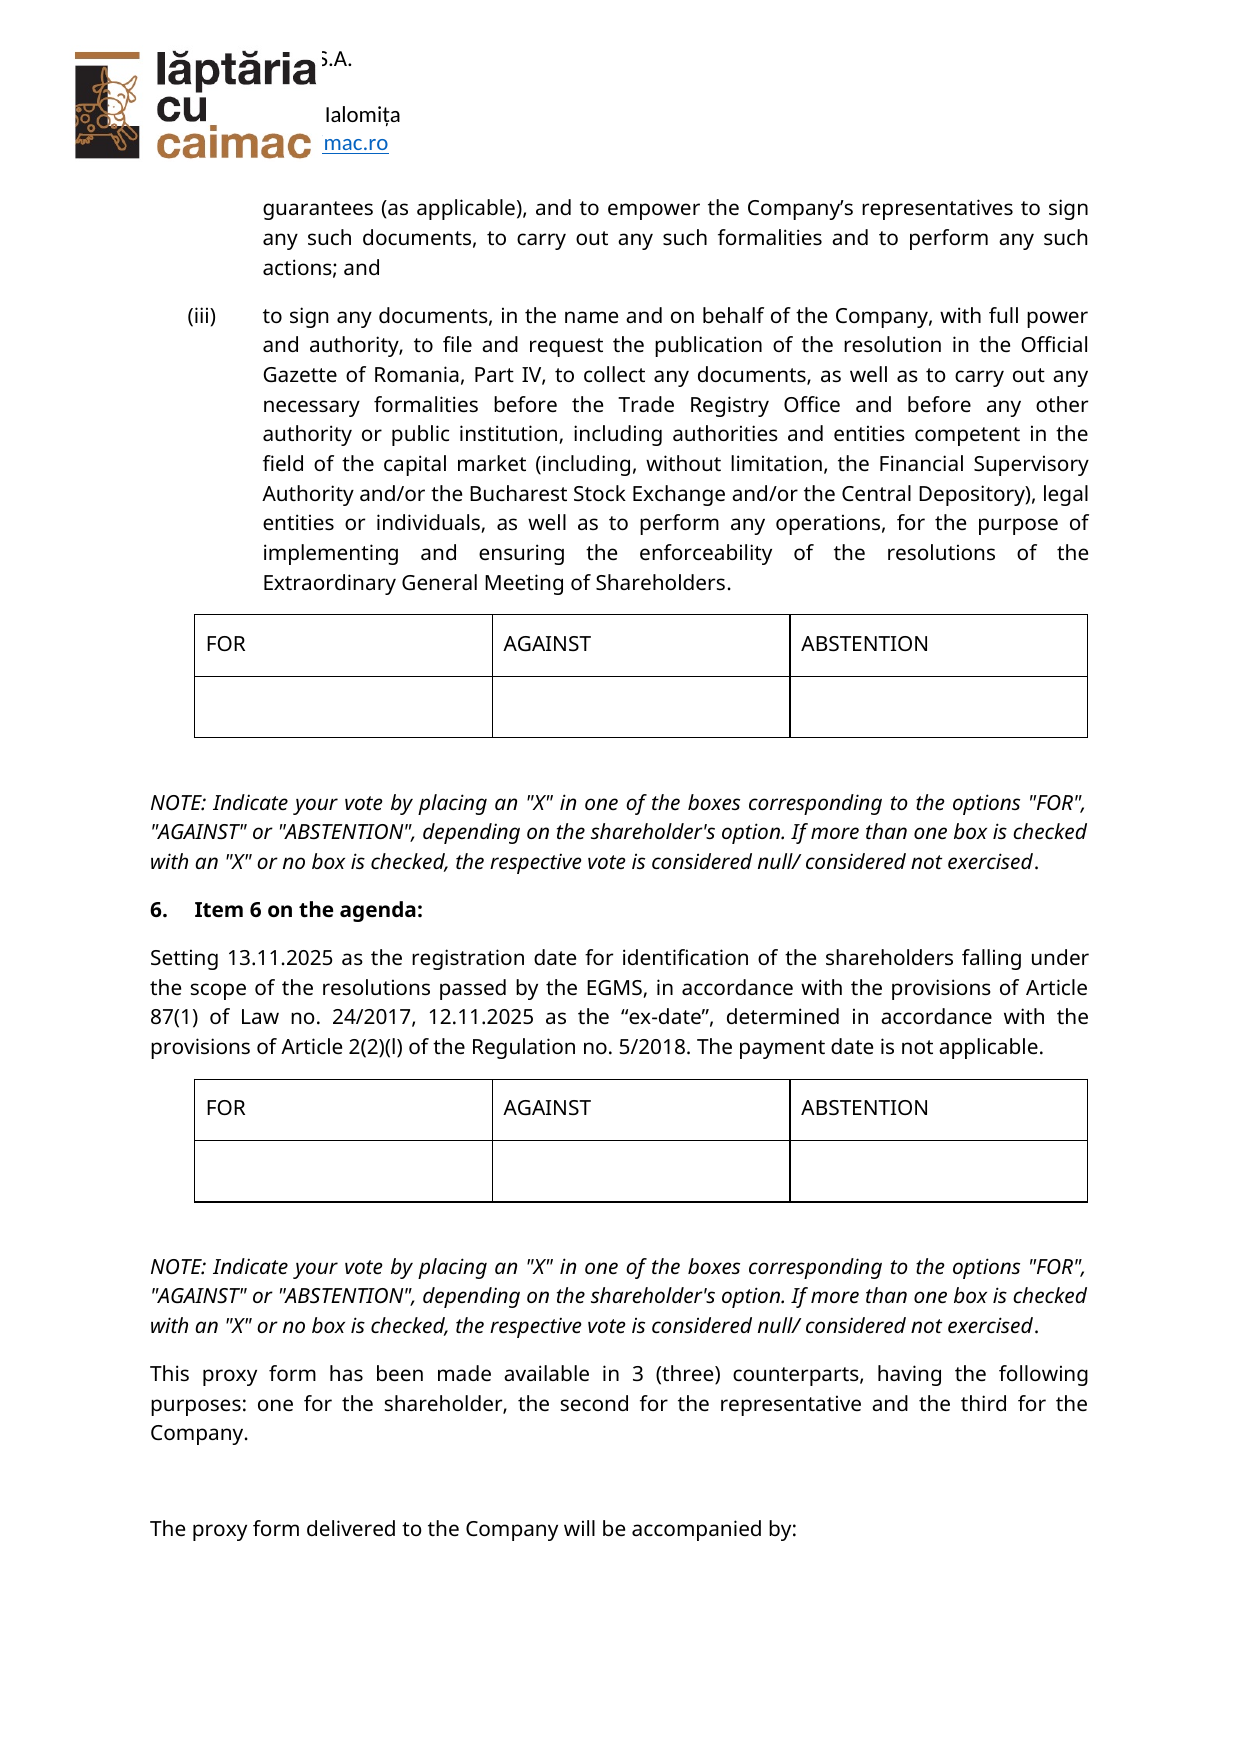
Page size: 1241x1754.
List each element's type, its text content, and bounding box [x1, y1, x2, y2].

table_header FOR [195, 615, 492, 676]
table_header ABSTENTION [791, 1080, 1087, 1140]
table_cell [791, 1141, 1087, 1201]
text This proxy form has been made available in 3 (three) counterparts, having the following purposes: one for the shareholder, the second for the representative and the third for the Company. [150, 1358, 1090, 1447]
table_cell [493, 1141, 789, 1201]
picture [68, 45, 322, 161]
table_header ABSTENTION [791, 615, 1087, 676]
table_header AGAINST [493, 1080, 789, 1140]
text NOTE: Indicate your vote by placing an "X" in one of the boxes corresponding to the options "FOR", "AGAINST" or "ABSTENTION", depending on the shareholder's option. If more than one box is checked with an "X" or no box is checked, the respective vote is considered null/ considered not exercised. [150, 1250, 1090, 1339]
text Setting 13.11.2025 as the registration date for identification of the shareholders falling under the scope of the resolutions passed by the EGMS, in accordance with the provisions of Article 87(1) of Law no. 24/2017, 12.11.2025 as the “ex-date”, determined in accordance with the provisions of Article 2(2)(l) of the Regulation no. 5/2018. The payment date is not applicable. [150, 941, 1090, 1060]
table_cell [195, 1141, 492, 1201]
table_cell [493, 677, 789, 737]
table_header AGAINST [493, 615, 789, 676]
table_cell [791, 677, 1087, 737]
list to sign any documents, in the name and on behalf of the Company, with full power and authority, to file and request the publication of the resolution in the Official Gazette of Romania, Part IV, to collect any documents, as well as to carry out any necessary formalities before the Trade Registry Office and before any other authority or public institution, including authorities and entities competent in the field of the capital market (including, without limitation, the Financial Supervisory Authority and/or the Bucharest Stock Exchange and/or the Central Depository), legal entities or individuals, as well as to perform any operations, for the purpose of implementing and ensuring the enforceability of the resolutions of the Extraordinary General Meeting of Shareholders. [187, 299, 1090, 596]
text The proxy form delivered to the Company will be accompanied by: [150, 1513, 1090, 1542]
table_cell [195, 677, 492, 737]
text NOTE: Indicate your vote by placing an "X" in one of the boxes corresponding to the options "FOR", "AGAINST" or "ABSTENTION", depending on the shareholder's option. If more than one box is checked with an "X" or no box is checked, the respective vote is considered null/ considered not exercised. [150, 786, 1090, 875]
list Item 6 on the agenda: [150, 893, 1090, 923]
table_header FOR [195, 1080, 492, 1140]
